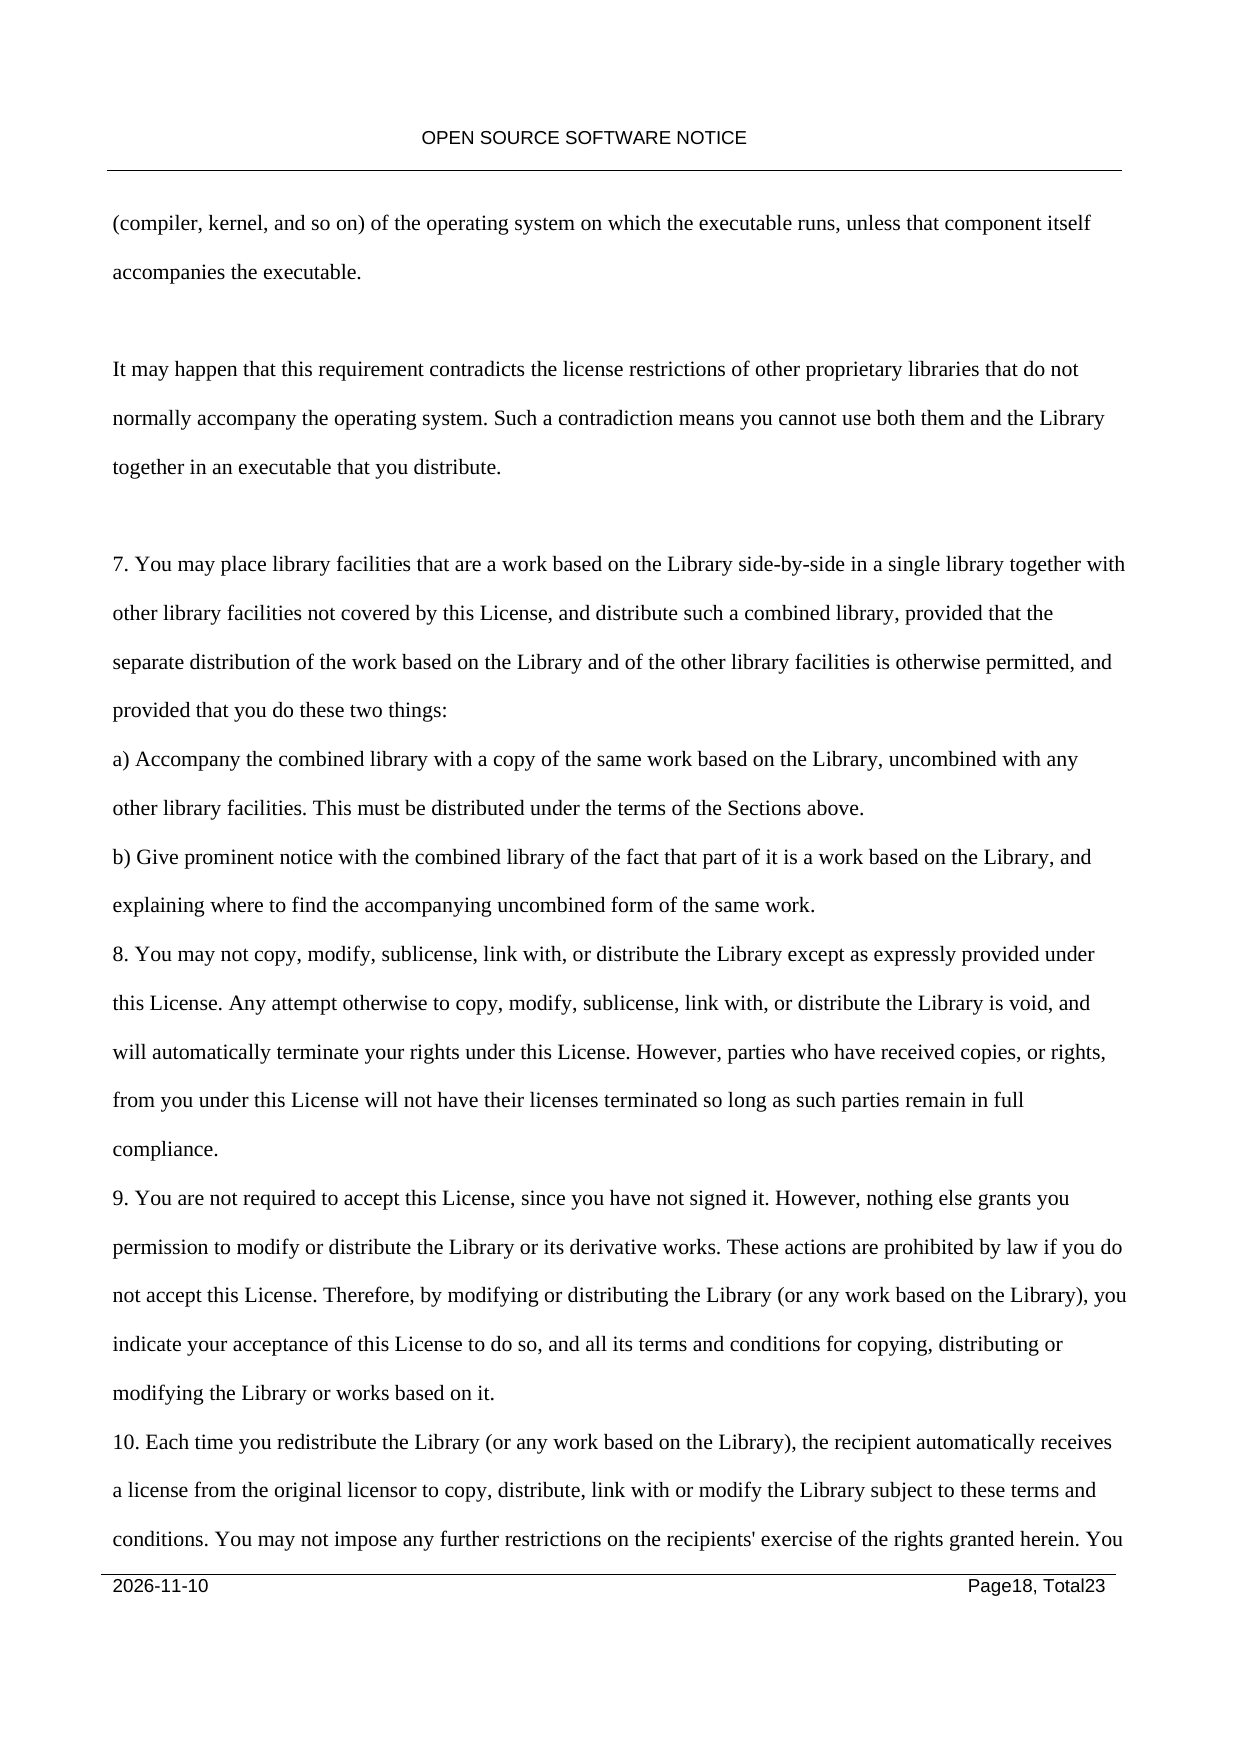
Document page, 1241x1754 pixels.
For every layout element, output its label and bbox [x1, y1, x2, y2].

text [112, 206, 1128, 1555]
